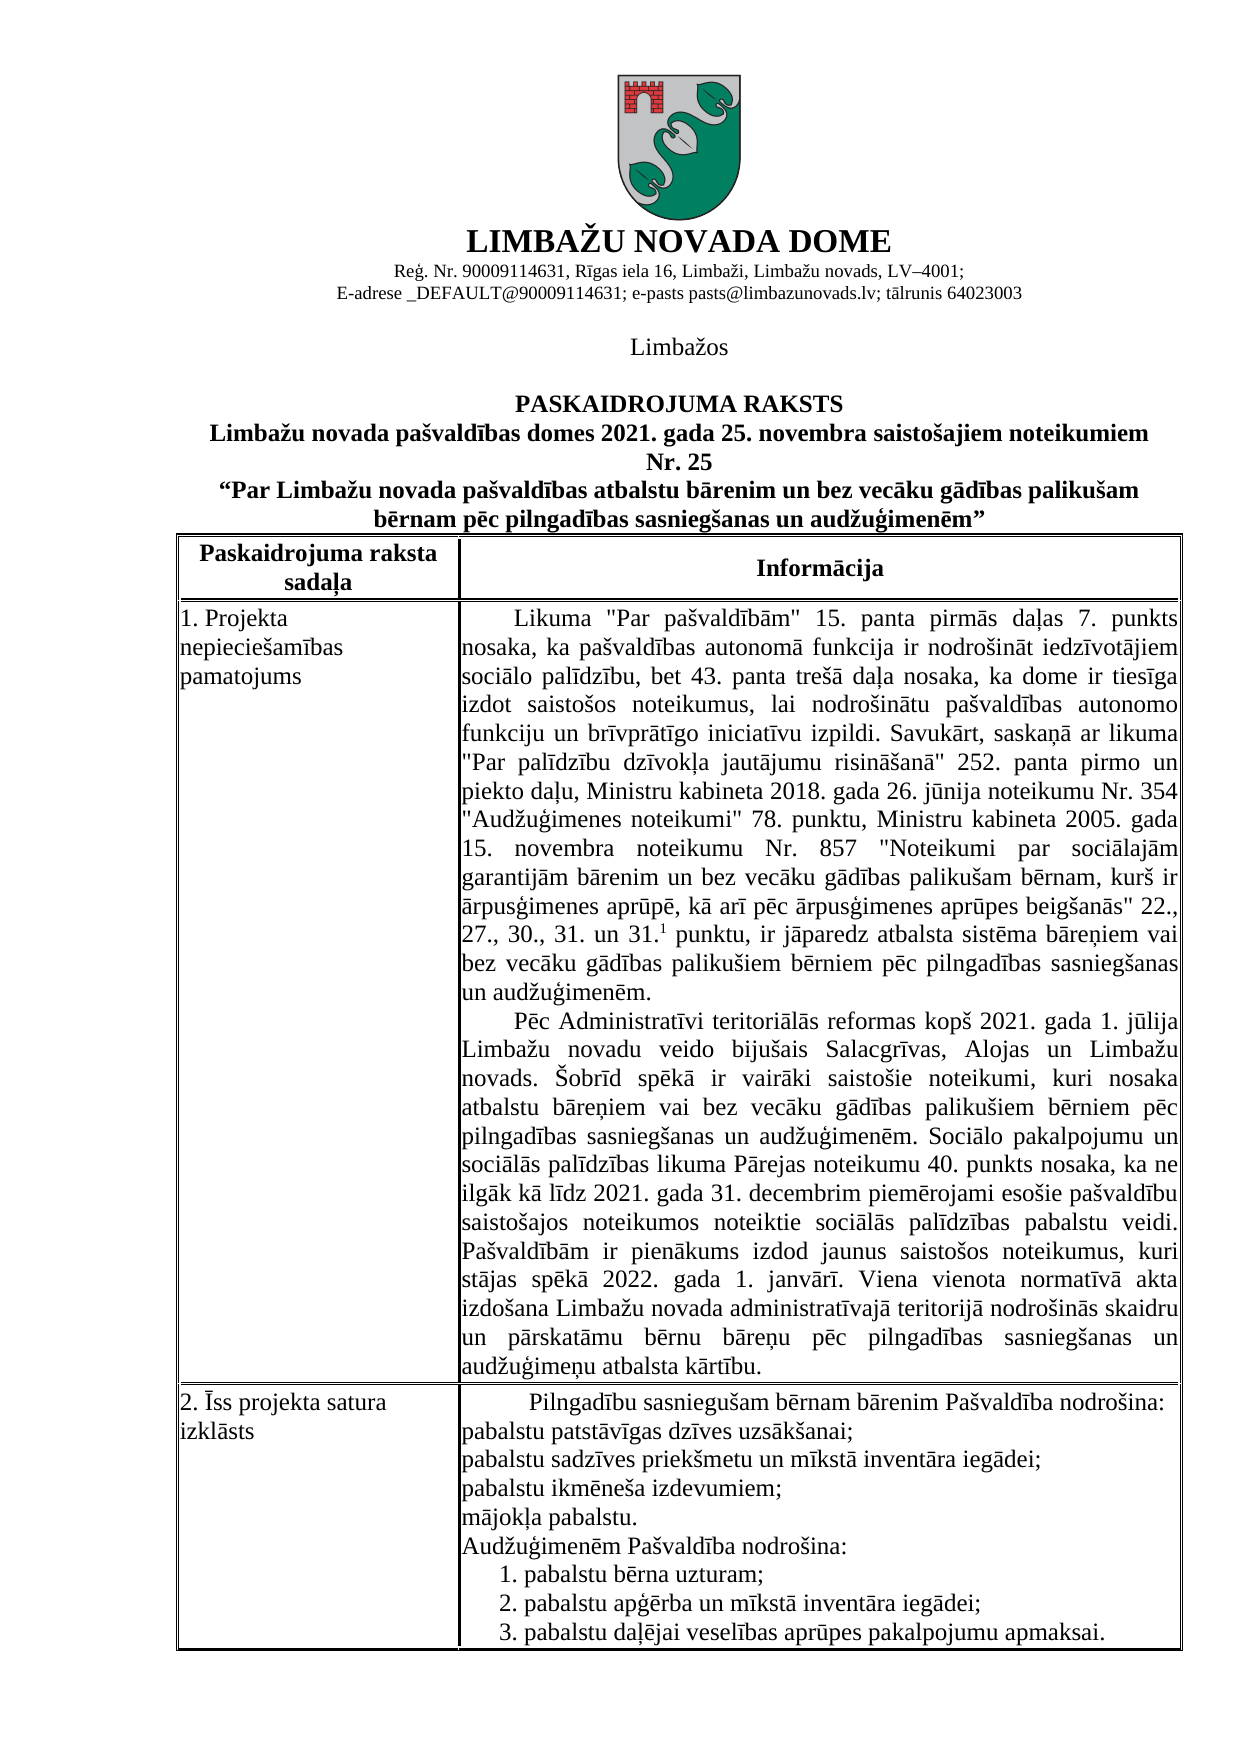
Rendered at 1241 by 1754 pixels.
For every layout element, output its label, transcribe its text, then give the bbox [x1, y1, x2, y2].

table_cell 2. Īss projekta satura izklāsts [177, 1382, 459, 1648]
table_header Informācija [459, 537, 1180, 598]
table_cell Likuma "Par pašvaldībām" 15. panta pirmās daļas 7. punkts nosaka, ka pašvaldības autonomā funkcija ir nodrošināt iedzīvotājiem sociālo palīdzību, bet 43. panta trešā daļa nosaka, ka dome ir tiesīga izdot saistošos noteikumus, lai nodrošinātu pašvaldības autonomo funkciju un brīvprātīgo iniciatīvu izpildi. Savukārt, saskaņā ar likuma "Par palīdzību dzīvokļa jautājumu risināšanā" 252. panta pirmo un piekto daļu, Ministru kabineta 2018. gada 26. jūnija noteikumu Nr. 354 "Audžuģimenes noteikumi" 78. punktu, Ministru kabineta 2005. gada 15. novembra noteikumu Nr. 857 "Noteikumi par sociālajām garantijām bārenim un bez vecāku gādības palikušam bērnam, kurš ir ārpusģimenes aprūpē, kā arī pēc ārpusģimenes aprūpes beigšanās" 22., 27., 30., 31. un 31.1 punktu, ir jāparedz atbalsta sistēma bāreņiem vai bez vecāku gādības palikušiem bērniem pēc pilngadības sasniegšanas un audžuģimenēm. Pēc Administratīvi teritoriālās reformas kopš 2021. gada 1. jūlija Limbažu novadu veido bijušais Salacgrīvas, Alojas un Limbažu novads. Šobrīd spēkā ir vairāki saistošie noteikumi, kuri nosaka atbalstu bāreņiem vai bez vecāku gādības palikušiem bērniem pēc pilngadības sasniegšanas un audžuģimenēm. Sociālo pakalpojumu un sociālās palīdzības likuma Pārejas noteikumu 40. punkts nosaka, ka ne ilgāk kā līdz 2021. gada 31. decembrim piemērojami esošie pašvaldību saistošajos noteikumos noteiktie sociālās palīdzības pabalstu veidi. Pašvaldībām ir pienākums izdod jaunus saistošos noteikumus, kuri stājas spēkā 2022. gada 1. janvārī. Viena vienota normatīvā akta izdošana Limbažu novada administratīvajā teritorijā nodrošinās skaidru un pārskatāmu bērnu bāreņu pēc pilngadības sasniegšanas un audžuģimeņu atbalsta kārtību. [461, 598, 1180, 1382]
table_cell 1. Projekta nepieciešamības pamatojums [179, 598, 458, 1382]
text Limbažu novada pašvaldības domes 2021. gada 25. novembra saistošajiem noteikumiem [177, 418, 1181, 447]
text PASKAIDROJUMA RAKSTS [177, 389, 1181, 418]
text Nr. 25 [177, 447, 1181, 476]
table_cell Pilngadību sasniegušam bērnam bārenim Pašvaldība nodrošina: pabalstu patstāvīgas dzīves uzsākšanai; pabalstu sadzīves priekšmetu un mīkstā inventāra iegādei; pabalstu ikmēneša izdevumiem; mājokļa pabalstu. Audžuģimenēm Pašvaldība nodrošina: 1. pabalstu bērna uzturam; 2. pabalstu apģērba un mīkstā inventāra iegādei; 3. pabalstu daļējai veselības aprūpes pakalpojumu apmaksai. [459, 1382, 1181, 1648]
table_header Paskaidrojuma raksta sadaļa [179, 535, 459, 598]
text “Par Limbažu novada pašvaldības atbalstu bārenim un bez vecāku gādības palikušam bērnam pēc pilngadības sasniegšanas un audžuģimenēm” [177, 476, 1181, 533]
picture [616, 73, 743, 222]
text Limbažos [177, 332, 1181, 361]
